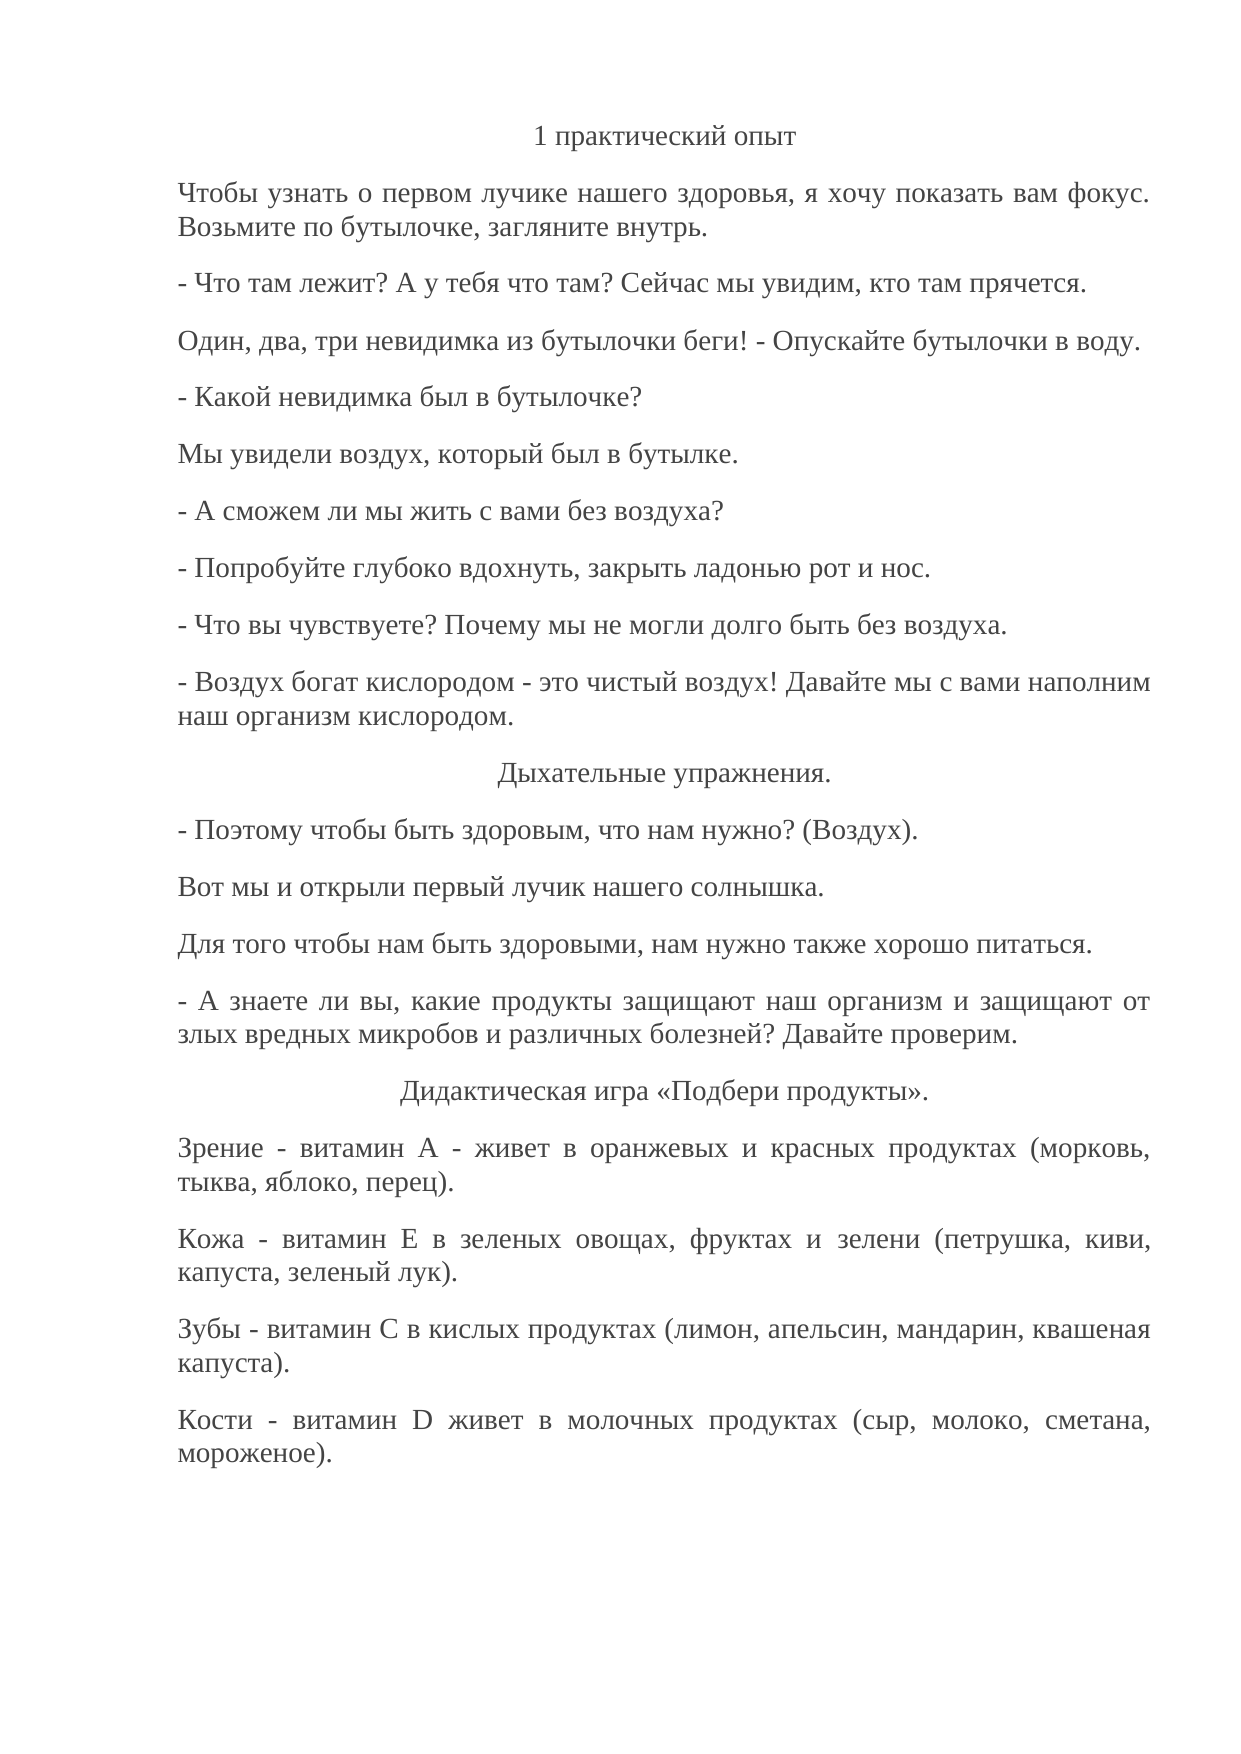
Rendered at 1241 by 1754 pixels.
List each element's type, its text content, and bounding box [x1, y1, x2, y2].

text Кости - витамин D живет в молочных продуктах (сыр, молоко, сметана, мороженое). [177, 1402, 1152, 1469]
text - Попробуйте глубоко вдохнуть, закрыть ладонью рот и нос. [177, 551, 1152, 584]
text Для того чтобы нам быть здоровыми, нам нужно также хорошо питаться. [177, 926, 1152, 959]
text Кожа - витамин Е в зеленых овощах, фруктах и ​​зелени (петрушка, киви, капуста, зеленый лук). [177, 1221, 1152, 1288]
text - Что там лежит? А у тебя что там? Сейчас мы увидим, кто там прячется. [177, 266, 1152, 299]
text Вот мы и открыли первый лучик нашего солнышка. [177, 869, 1152, 902]
text - А сможем ли мы жить с вами без воздуха? [177, 493, 1152, 527]
text Зрение - витамин А - живет в оранжевых и красных продуктах (морковь, тыква, яблоко, перец). [177, 1130, 1152, 1197]
text Дидактическая игра «Подбери продукты». [177, 1073, 1152, 1107]
text - Поэтому чтобы быть здоровым, что нам нужно? (Воздух). [177, 812, 1152, 846]
text - А знаете ли вы, какие продукты защищают наш организм и защищают от злых вредных микробов и различных болезней? Давайте проверим. [177, 983, 1152, 1050]
text Чтобы узнать о первом лучике нашего здоровья, я хочу показать вам фокус. Возьмите по бутылочке, загляните внутрь. [177, 175, 1152, 242]
text - Воздух богат кислородом - это чистый воздух! Давайте мы с вами наполним наш организм кислородом. [177, 664, 1152, 732]
text - Какой невидимка был в бутылочке? [177, 379, 1152, 413]
text Один, два, три невидимка из бутылочки беги! - Опускайте бутылочки в воду. [177, 323, 1152, 356]
text Мы увидели воздух, который был в бутылке. [177, 437, 1152, 470]
text 1 практический опыт [177, 118, 1152, 152]
text - Что вы чувствуете? Почему мы не могли долго быть без воздуха. [177, 607, 1152, 641]
text Дыхательные упражнения. [177, 755, 1152, 788]
text Зубы - витамин С в кислых продуктах (лимон, апельсин, мандарин, квашеная капуста). [177, 1311, 1152, 1378]
